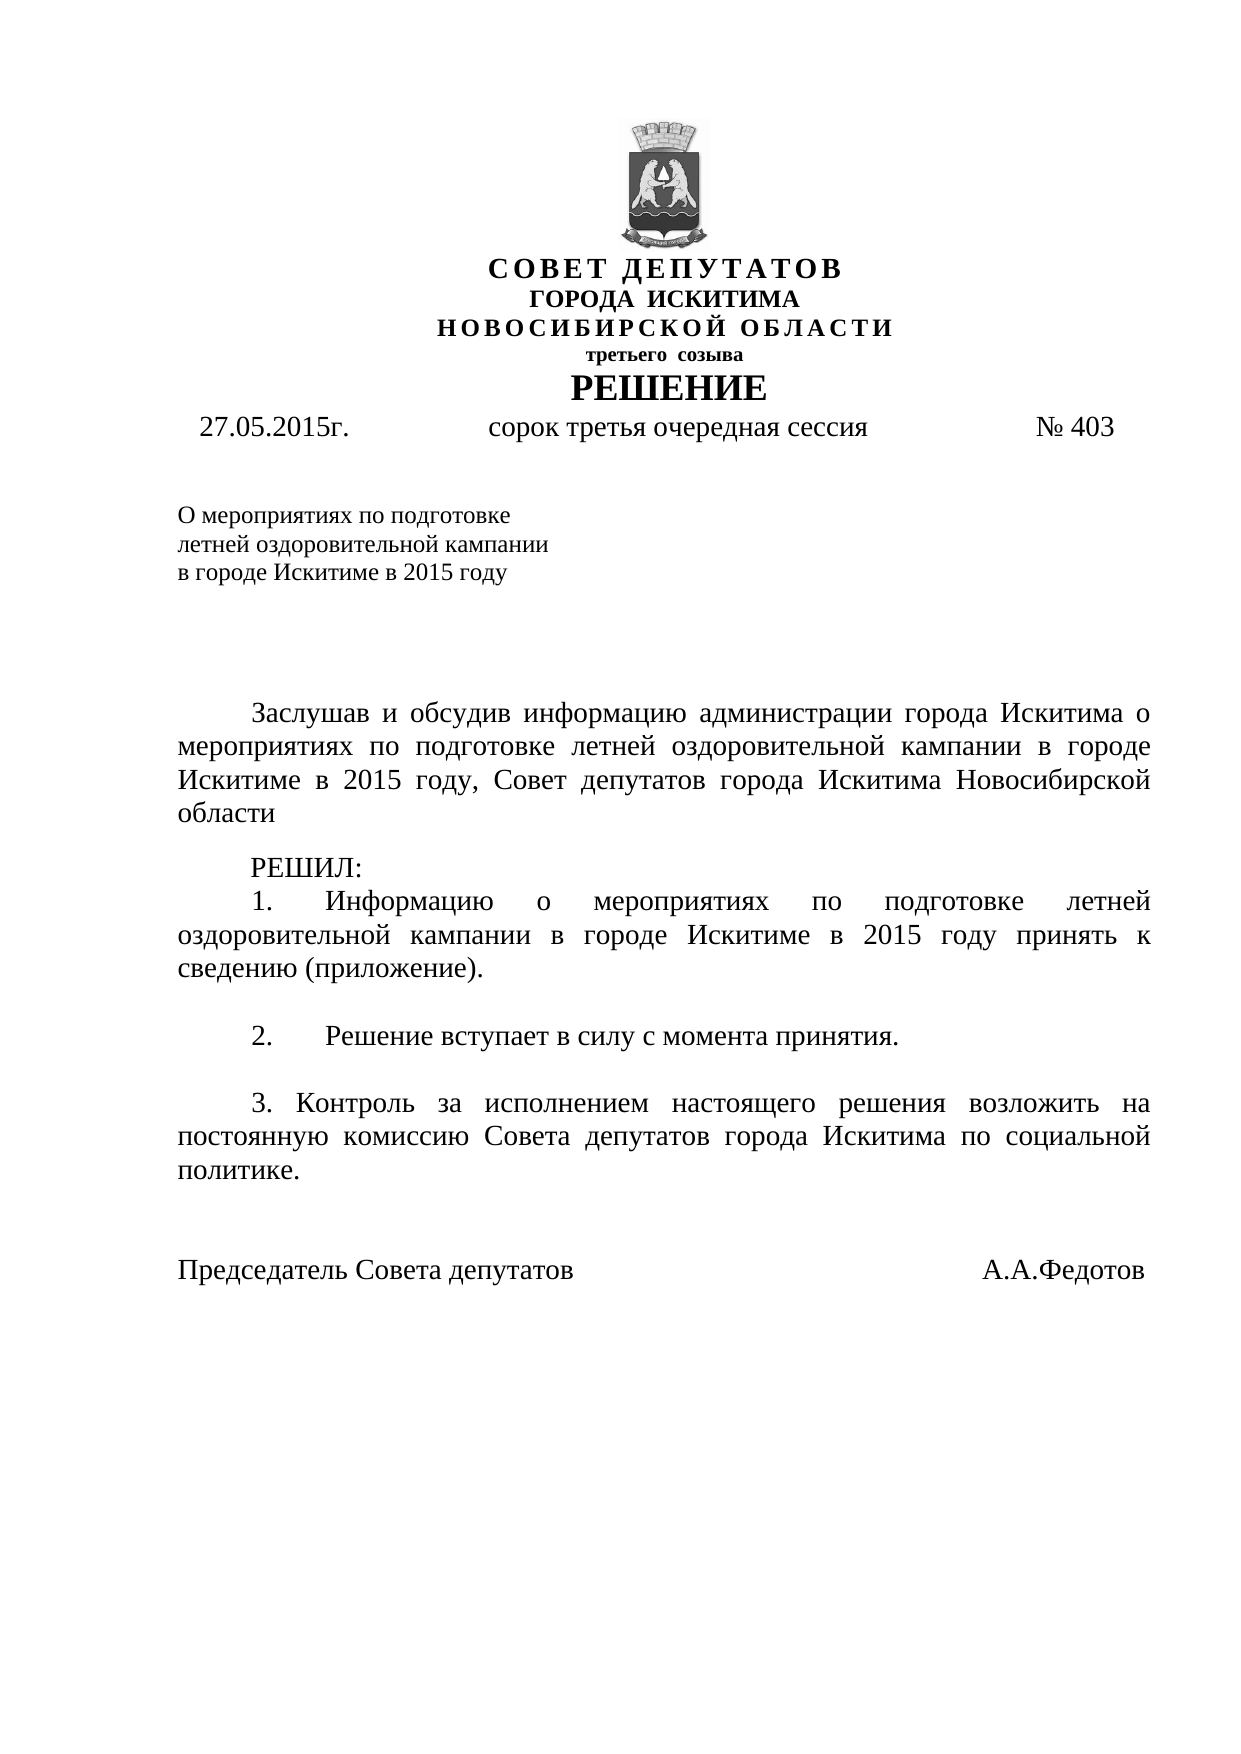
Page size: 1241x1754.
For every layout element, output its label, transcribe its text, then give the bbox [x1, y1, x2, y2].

subtitle НОВОСИБИРСКОЙ ОБЛАСТИ [177, 313, 1152, 342]
list Информацию о мероприятиях по подготовке летней оздоровительной кампании в городе Искитиме в 2015 году принять к сведению (приложение). [177, 883, 1152, 984]
text РЕШЕНИЕ [177, 366, 1152, 409]
picture [619, 118, 710, 251]
subtitle ГОРОДА ИСКИТИМА [177, 284, 1152, 313]
text третьего созыва [177, 342, 1152, 366]
text О мероприятиях по подготовке [177, 500, 1152, 529]
text Председатель Совета депутатов А.А.Федотов [177, 1252, 1152, 1286]
text РЕШИЛ: [177, 850, 1152, 883]
title 27.05.2015г. сорок третья очередная сессия № 403 [177, 409, 1152, 442]
text в городе Искитиме в 2015 году [177, 557, 1152, 586]
text 3. Контроль за исполнением настоящего решения возложить на постоянную комиссию Совета депутатов города Искитима по социальной политике. [177, 1085, 1152, 1185]
list Решение вступает в силу с момента принятия. [177, 1018, 1152, 1051]
subtitle СОВЕТ ДЕПУТАТОВ [177, 251, 1152, 284]
text Заслушав и обсудив информацию администрации города Искитима о мероприятиях по подготовке летней оздоровительной кампании в городе Искитиме в 2015 году, Совет депутатов города Искитима Новосибирской области [177, 695, 1152, 829]
text летней оздоровительной кампании [177, 529, 1152, 557]
